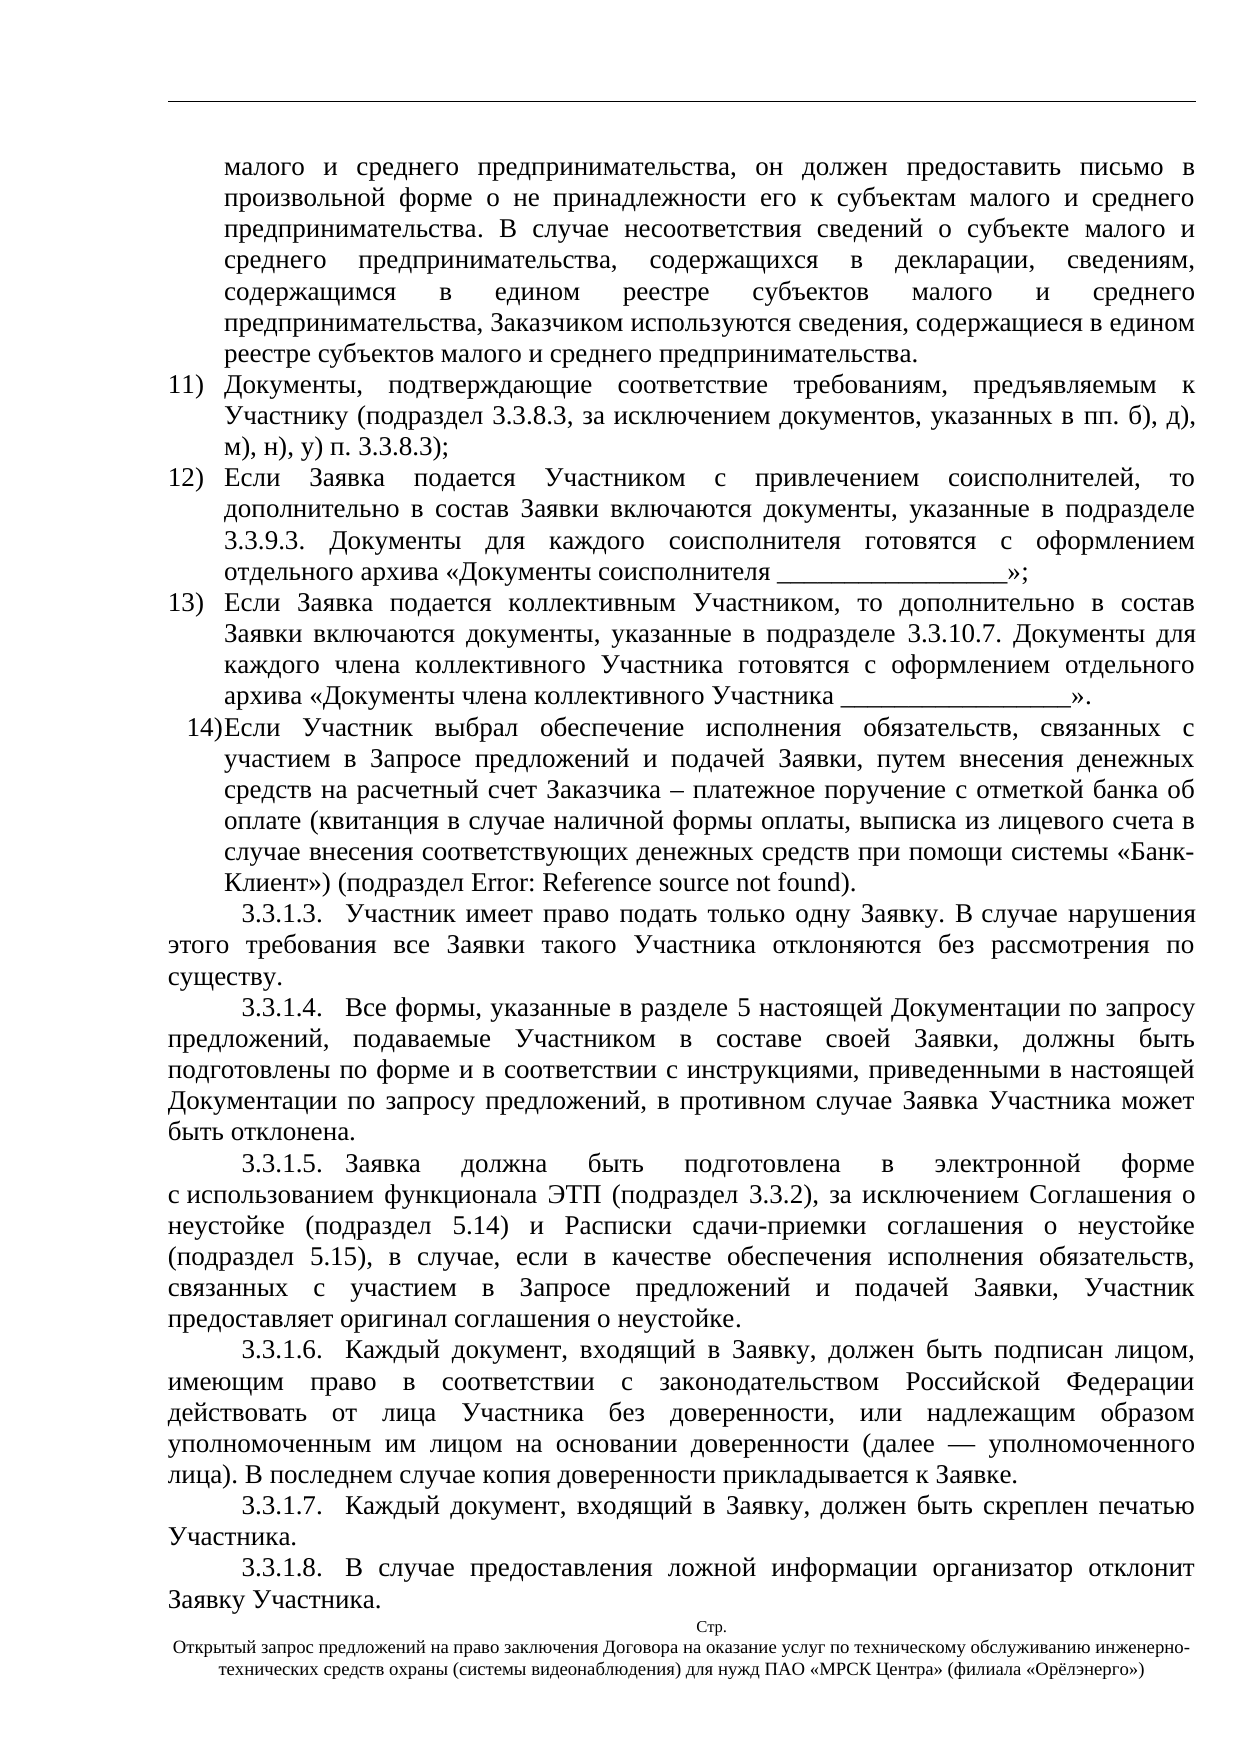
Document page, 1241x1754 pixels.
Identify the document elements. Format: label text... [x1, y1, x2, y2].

list Если Заявка подается Участником с привлечением соисполнителей, то дополнительно в состав Заявки включаются документы, указанные в подразделе 3.3.9.3. Документы для каждого соисполнителя готовятся с оформлением отдельного архива «Документы соисполнителя _________________»; [168, 461, 1196, 586]
list Документы, подтверждающие соответствие требованиям, предъявляемым к Участнику (подраздел 3.3.8.3, за исключением документов, указанных в пп. б), д), м), н), у) п. 3.3.8.3); [168, 368, 1196, 461]
list Каждый документ, входящий в Заявку, должен быть подписан лицом, имеющим право в соответствии с законодательством Российской Федерации действовать от лица Участника без доверенности, или надлежащим образом уполномоченным им лицом на основании доверенности (далее — уполномоченного лица). В последнем случае копия доверенности прикладывается к Заявке. [168, 1333, 1196, 1489]
list Каждый документ, входящий в Заявку, должен быть скреплен печатью Участника. [168, 1489, 1196, 1552]
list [168, 150, 1196, 368]
list Если Заявка подается коллективным Участником, то дополнительно в состав Заявки включаются документы, указанные в подразделе 3.3.10.7. Документы для каждого члена коллективного Участника готовятся с оформлением отдельного архива «Документы члена коллективного Участника _________________». [168, 586, 1196, 711]
list Все формы, указанные в разделе 5 настоящей Документации по запросу предложений, подаваемые Участником в составе своей Заявки, должны быть подготовлены по форме и в соответствии с инструкциями, приведенными в настоящей Документации по запросу предложений, в противном случае Заявка Участника может быть отклонена. [168, 991, 1196, 1147]
list В случае предоставления ложной информации организатор отклонит Заявку Участника. [168, 1552, 1196, 1614]
list Заявка должна быть подготовлена в электронной форме с использованием функционала ЭТП (подраздел 3.3.2), за исключением Соглашения о неустойке (подраздел 5.14) и Расписки сдачи-приемки соглашения о неустойке (подраздел 5.15), в случае, если в качестве обеспечения исполнения обязательств, связанных с участием в Запросе предложений и подачей Заявки, Участник предоставляет оригинал соглашения о неустойке. [168, 1147, 1196, 1333]
list Участник имеет право подать только одну Заявку. В случае нарушения этого требования все Заявки такого Участника отклоняются без рассмотрения по существу. [168, 897, 1196, 991]
